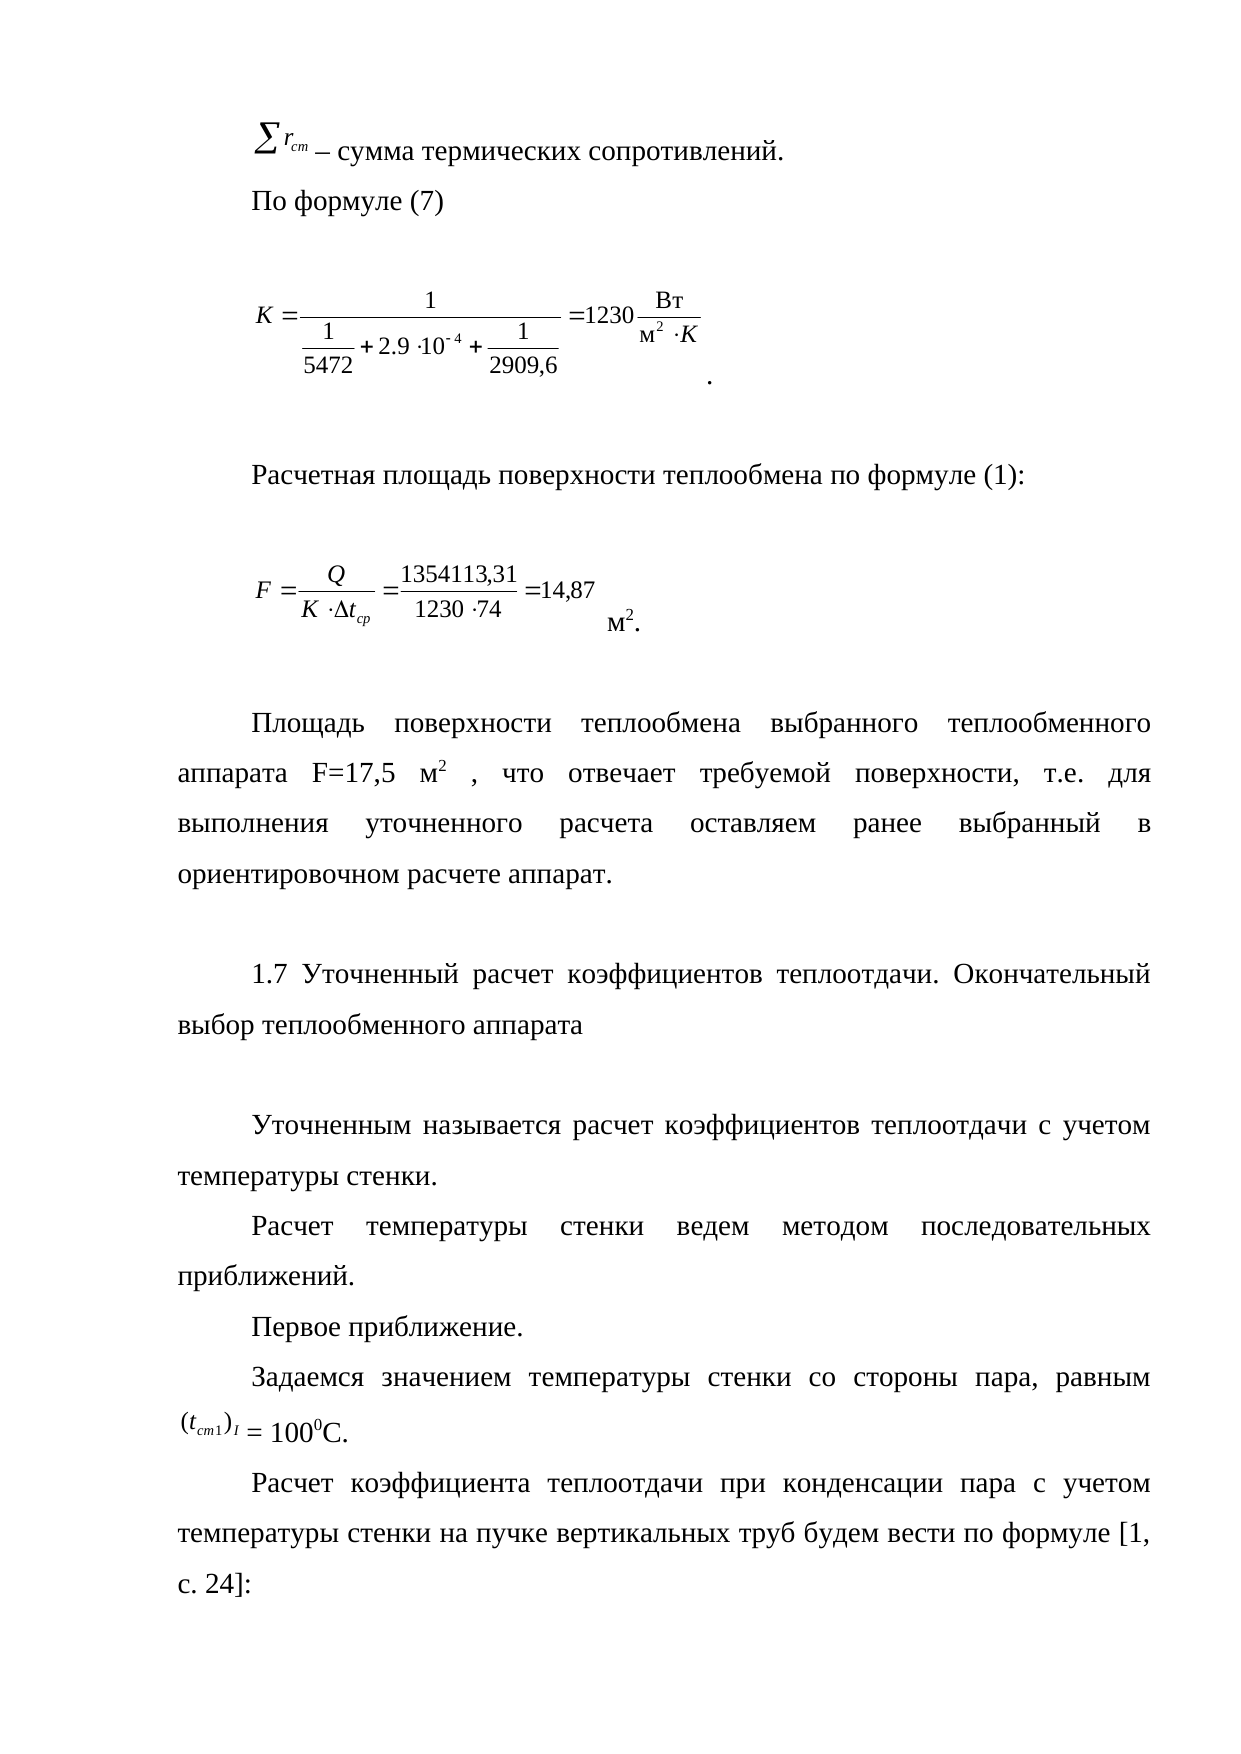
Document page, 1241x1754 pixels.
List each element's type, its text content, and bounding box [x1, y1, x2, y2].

text – сумма термических сопротивлений. [177, 118, 1152, 167]
text Расчет температуры стенки ведем методом последовательных приближений. [177, 1208, 1152, 1292]
text 1.7 Уточненный расчет коэффициентов теплоотдачи. Окончательный выбор теплообменного аппарата [177, 957, 1152, 1040]
text м2. [177, 558, 1152, 638]
text Площадь поверхности теплообмена выбранного теплообменного аппарата F=17,5 м2 , что отвечает требуемой поверхности, т.е. для выполнения уточненного расчета оставляем ранее выбранный в ориентировочном расчете аппарат. [177, 705, 1152, 889]
text Расчетная площадь поверхности теплообмена по формуле (1): [177, 457, 1152, 491]
text Первое приближение. [177, 1309, 1152, 1342]
text Задаемся значением температуры стенки со стороны пара, равным = 1000С. [177, 1359, 1152, 1448]
text Расчет коэффициента теплоотдачи при конденсации пара с учетом температуры стенки на пучке вертикальных труб будем вести по формуле [1, с. 24]: [177, 1465, 1152, 1599]
text Уточненным называется расчет коэффициентов теплоотдачи с учетом температуры стенки. [177, 1107, 1152, 1191]
text По формуле (7) [177, 183, 1152, 217]
text . [177, 284, 1152, 390]
